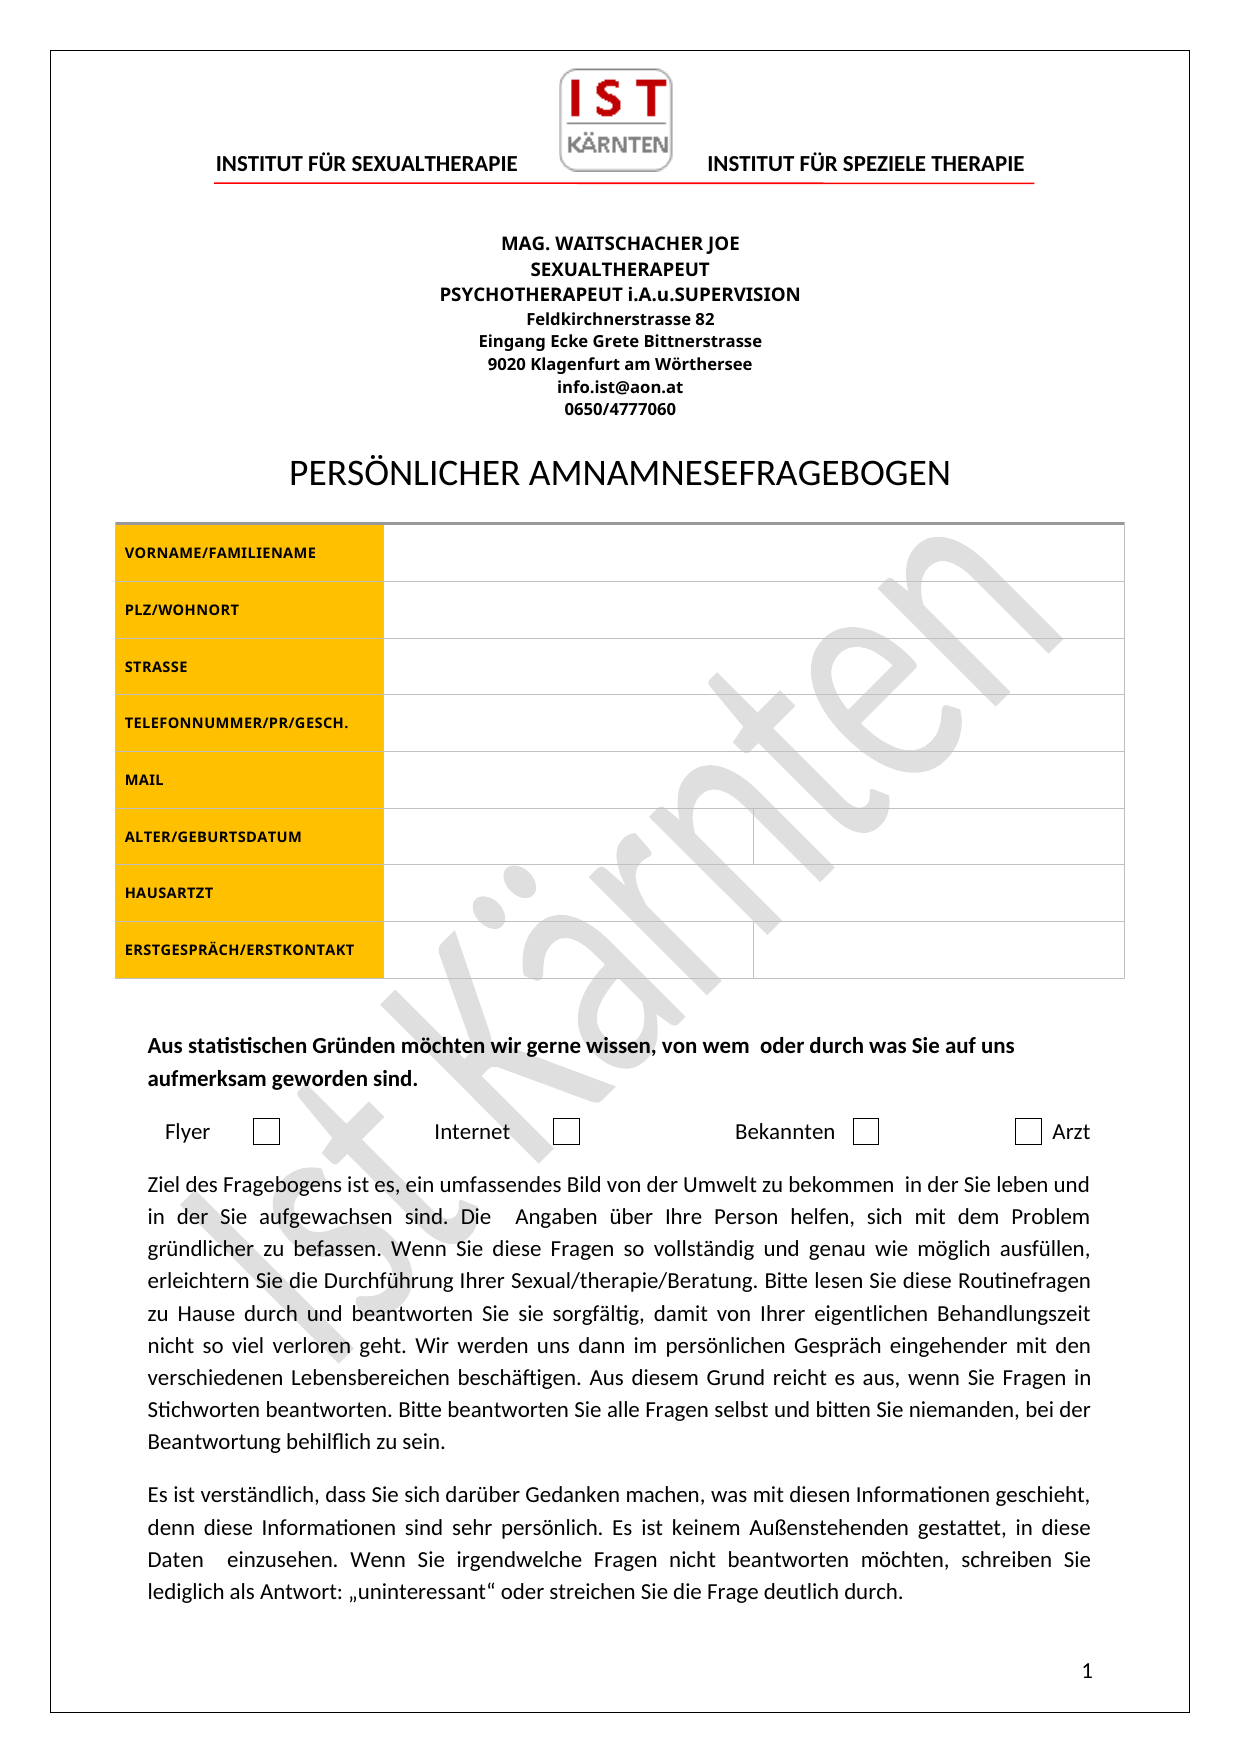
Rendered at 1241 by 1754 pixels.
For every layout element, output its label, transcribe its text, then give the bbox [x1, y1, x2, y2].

text PSYCHOTHERAPEUT i.A.u.SUPERVISION [147, 282, 1093, 307]
text SEXUALTHERAPEUT [147, 256, 1093, 282]
table_cell Telefonnummer/Pr/Gesch. [116, 695, 383, 751]
table_cell Mail [116, 752, 383, 808]
text info.ist@aon.at [147, 375, 1093, 398]
table_cell [384, 695, 1124, 751]
table_cell [754, 809, 1124, 864]
table_cell PLZ/Wohnort [116, 582, 383, 638]
table_cell [384, 922, 753, 978]
table_cell [754, 922, 1124, 978]
text 9020 Klagenfurt am Wörthersee [147, 352, 1093, 375]
table_header [384, 525, 1124, 581]
text Es ist verständlich, dass Sie sich darüber Gedanken machen, was mit diesen Informationen geschieht, denn diese Informationen sind sehr persönlich. Es ist keinem Außenstehenden gestattet, in diese Daten einzusehen. Wenn Sie irgendwelche Fragen nicht beantworten möchten, schreiben Sie lediglich als Antwort: „uninteressant“ oder streichen Sie die Frage deutlich durch. [147, 1480, 1093, 1605]
table_cell Erstgespräch/Erstkontakt [116, 922, 383, 978]
table_header Vorname/Familiename [116, 525, 383, 581]
text PERSÖNLICHER AMNAMNESEFRAGEBOGEN [147, 449, 1093, 494]
text Feldkirchnerstrasse 82 [147, 307, 1093, 330]
text Flyer Internet Bekannten Arzt [162, 1117, 1093, 1145]
table_cell [384, 809, 753, 864]
text MAG. WAITSCHACHER JOE [147, 231, 1093, 256]
text 0650/4777060 [147, 398, 1093, 421]
table_cell Alter/Geburtsdatum [116, 809, 383, 864]
text Aus statistischen Gründen möchten wir gerne wissen, von wem oder durch was Sie auf uns aufmerksam geworden sind. [147, 1032, 1093, 1092]
picture [559, 53, 676, 172]
text Eingang Ecke Grete Bittnerstrasse [147, 330, 1093, 352]
table_cell Hausartzt [116, 865, 383, 921]
table_cell [384, 752, 1124, 808]
table_cell [384, 865, 1124, 921]
table_cell [384, 639, 1124, 694]
table_cell [384, 582, 1124, 638]
table_cell Strasse [116, 639, 383, 694]
text Ziel des Fragebogens ist es, ein umfassendes Bild von der Umwelt zu bekommen in der Sie leben und in der Sie aufgewachsen sind. Die Angaben über Ihre Person helfen, sich mit dem Problem gründlicher zu befassen. Wenn Sie diese Fragen so vollständig und genau wie möglich ausfüllen, erleichtern Sie die Durchführung Ihrer Sexual/therapie/Beratung. Bitte lesen Sie diese Routinefragen zu Hause durch und beantworten Sie sie sorgfältig, damit von Ihrer eigentlichen Behandlungszeit nicht so viel verloren geht. Wir werden uns dann im persönlichen Gespräch eingehender mit den verschiedenen Lebensbereichen beschäftigen. Aus diesem Grund reicht es aus, wenn Sie Fragen in Stichworten beantworten. Bitte beantworten Sie alle Fragen selbst und bitten Sie niemanden, bei der Beantwortung behilflich zu sein. [147, 1170, 1093, 1455]
